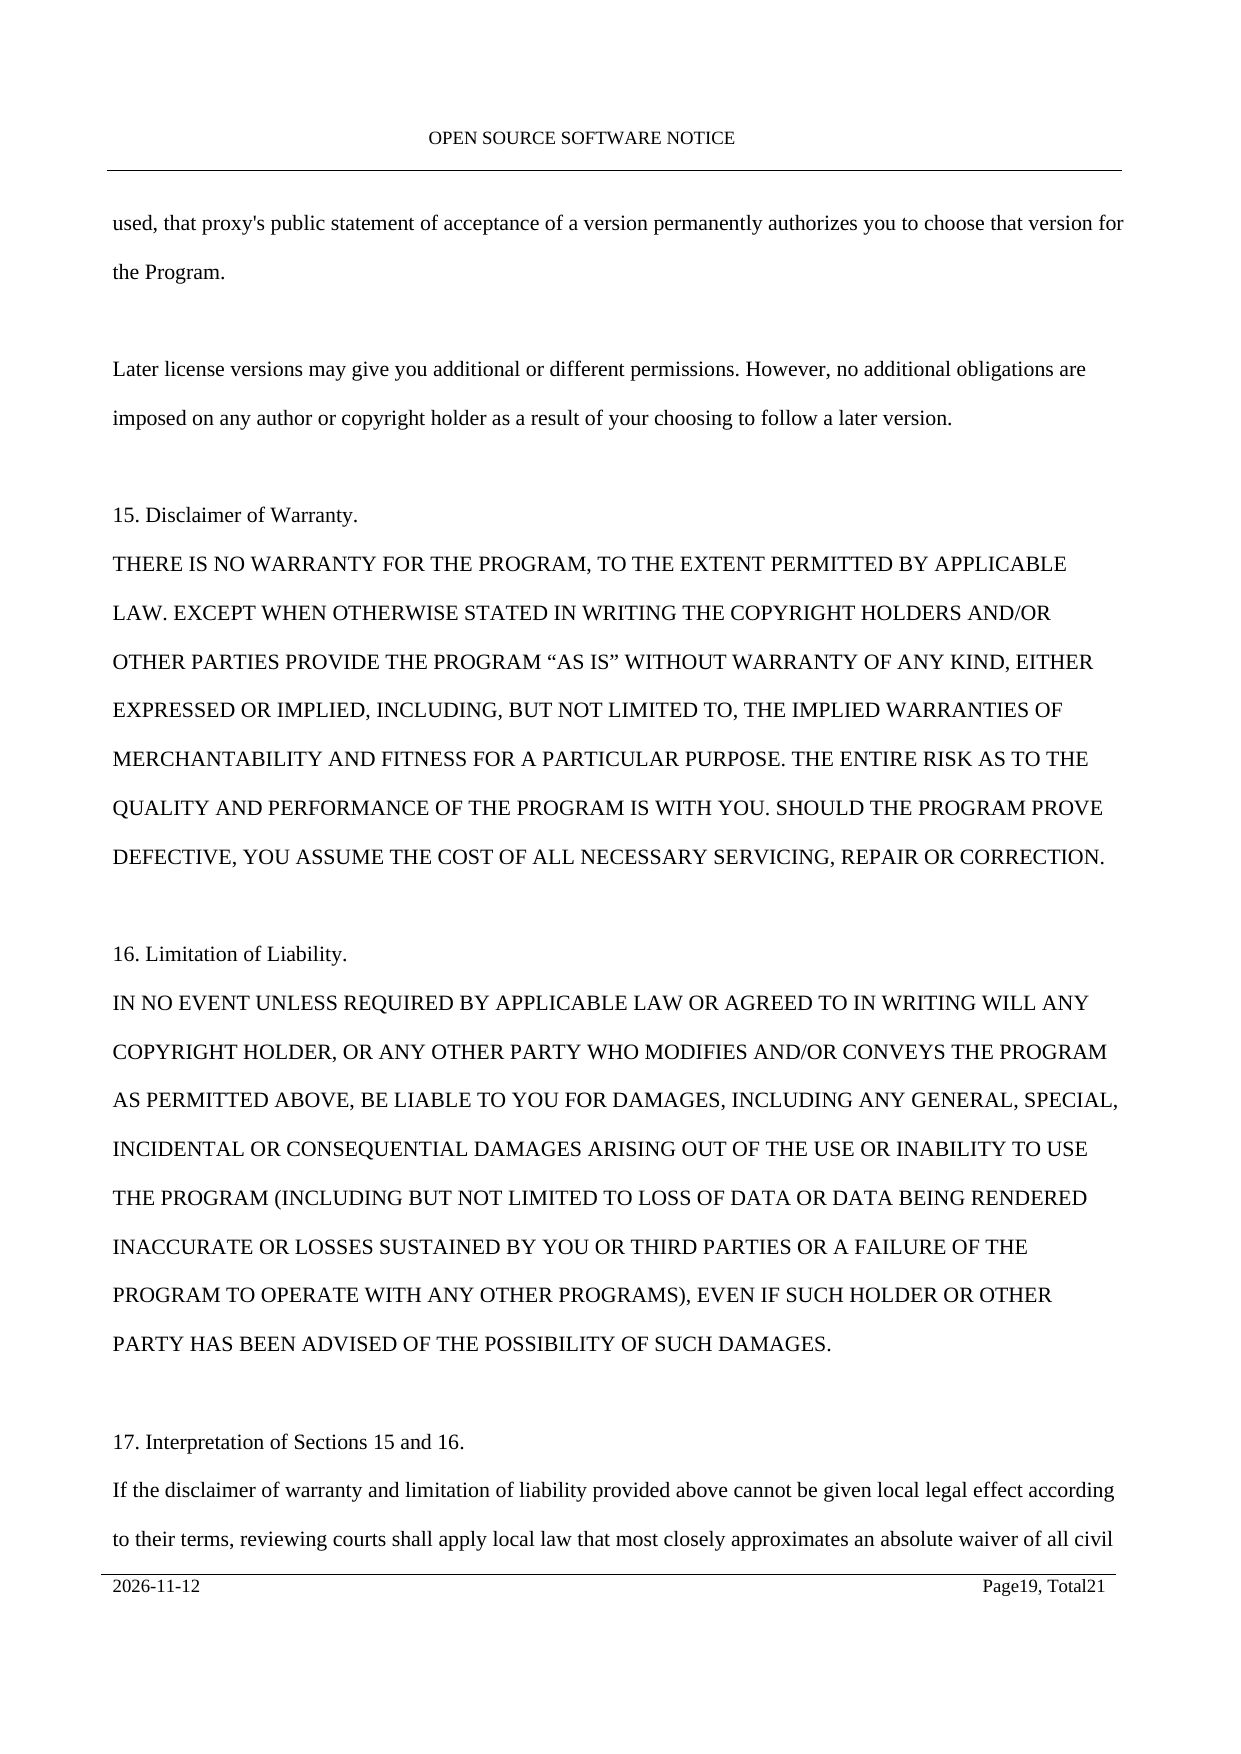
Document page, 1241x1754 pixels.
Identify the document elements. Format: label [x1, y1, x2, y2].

text [112, 206, 1128, 1555]
